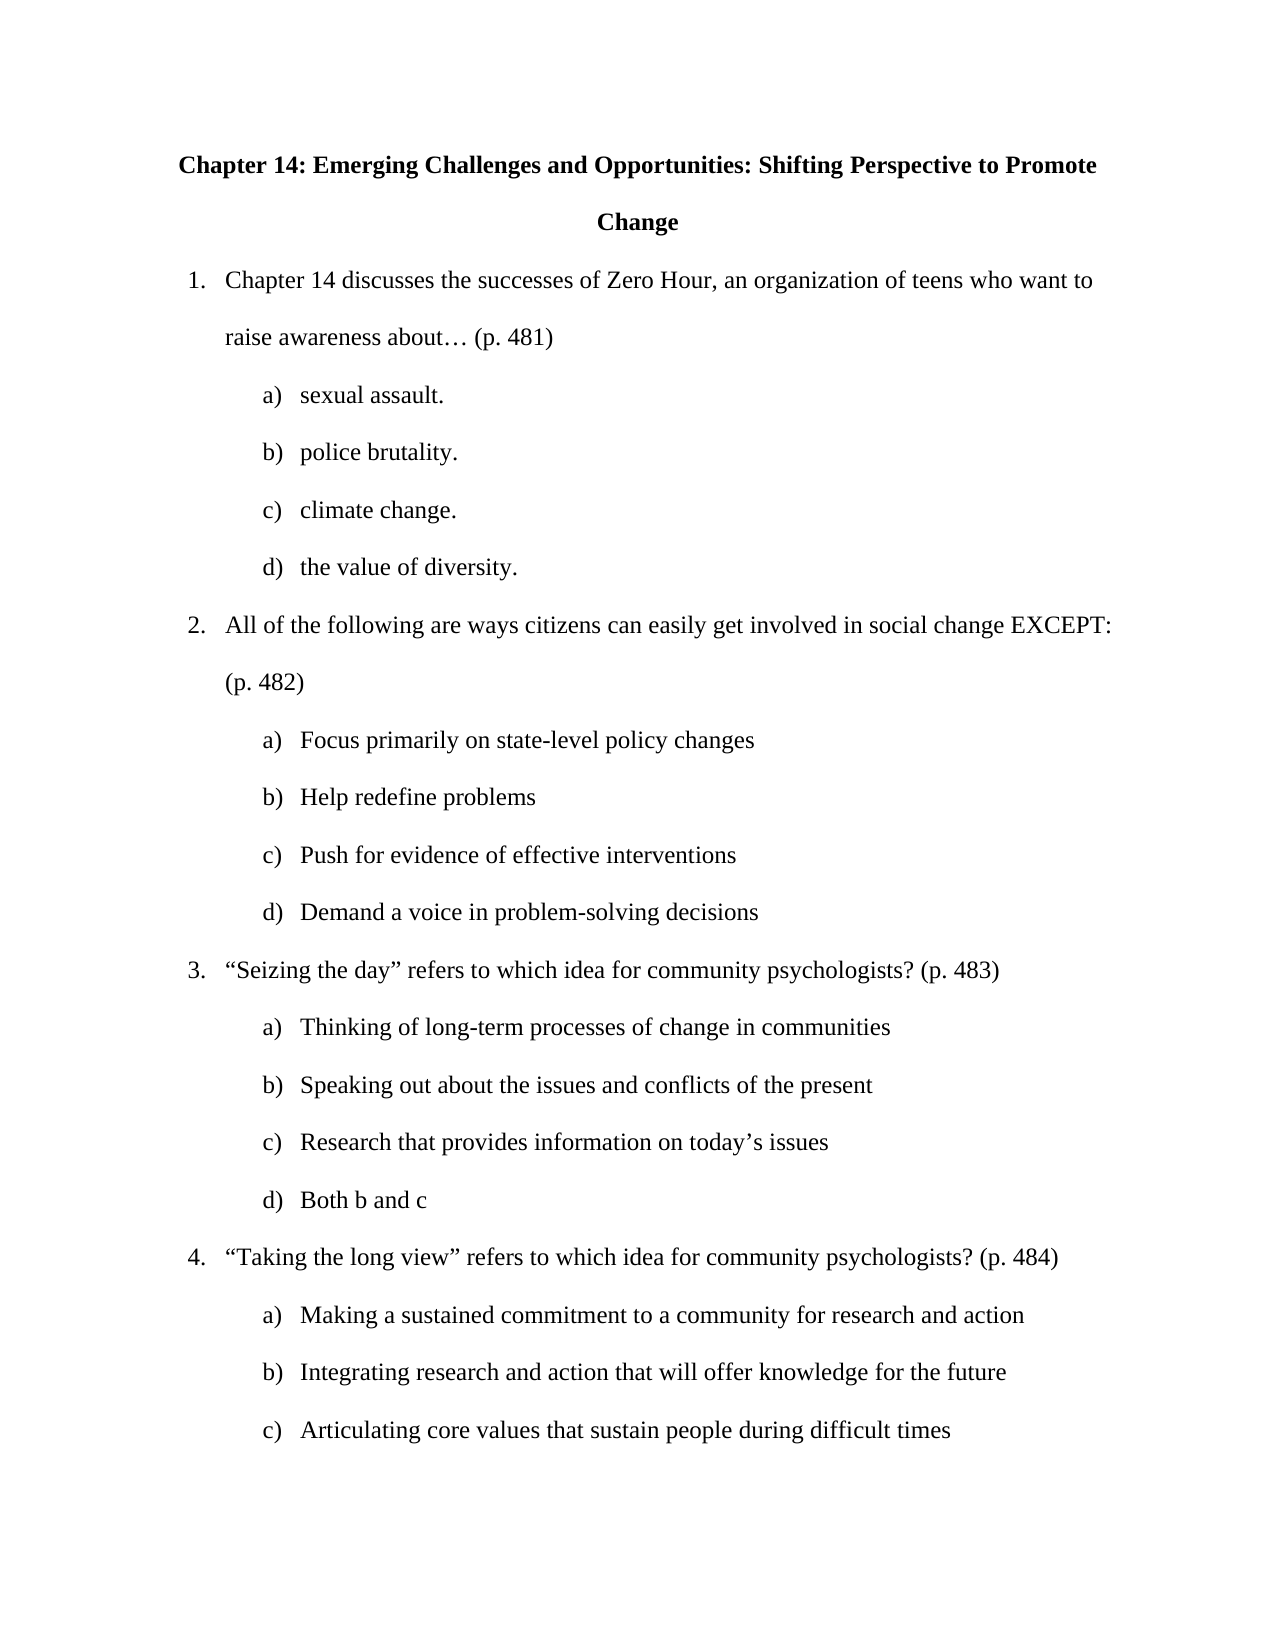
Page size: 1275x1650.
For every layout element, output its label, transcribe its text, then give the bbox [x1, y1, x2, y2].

list Focus primarily on state-level policy changes [262, 725, 1125, 754]
text Chapter 14: Emerging Challenges and Opportunities: Shifting Perspective to Promote Change [150, 150, 1125, 236]
list climate change. [262, 495, 1125, 524]
list Research that provides information on today’s issues [262, 1127, 1125, 1156]
list the value of diversity. [262, 552, 1125, 581]
list sexual assault. [262, 380, 1125, 409]
list Push for evidence of effective interventions [262, 840, 1125, 869]
list Chapter 14 discusses the successes of Zero Hour, an organization of teens who want to raise awareness about… (p. 481) [187, 265, 1125, 351]
list Articulating core values that sustain people during difficult times [262, 1415, 1125, 1444]
list All of the following are ways citizens can easily get involved in social change EXCEPT: (p. 482) [187, 610, 1125, 696]
list Demand a voice in problem-solving decisions [262, 897, 1125, 926]
list police brutality. [262, 437, 1125, 466]
list Both b and c [262, 1185, 1125, 1214]
list Integrating research and action that will offer knowledge for the future [262, 1357, 1125, 1386]
list Making a sustained commitment to a community for research and action [262, 1300, 1125, 1329]
list Speaking out about the issues and conflicts of the present [262, 1070, 1125, 1099]
list “Taking the long view” refers to which idea for community psychologists? (p. 484) [187, 1242, 1125, 1271]
list Help redefine problems [262, 782, 1125, 811]
list “Seizing the day” refers to which idea for community psychologists? (p. 483) [187, 955, 1125, 984]
list Thinking of long-term processes of change in communities [262, 1012, 1125, 1041]
